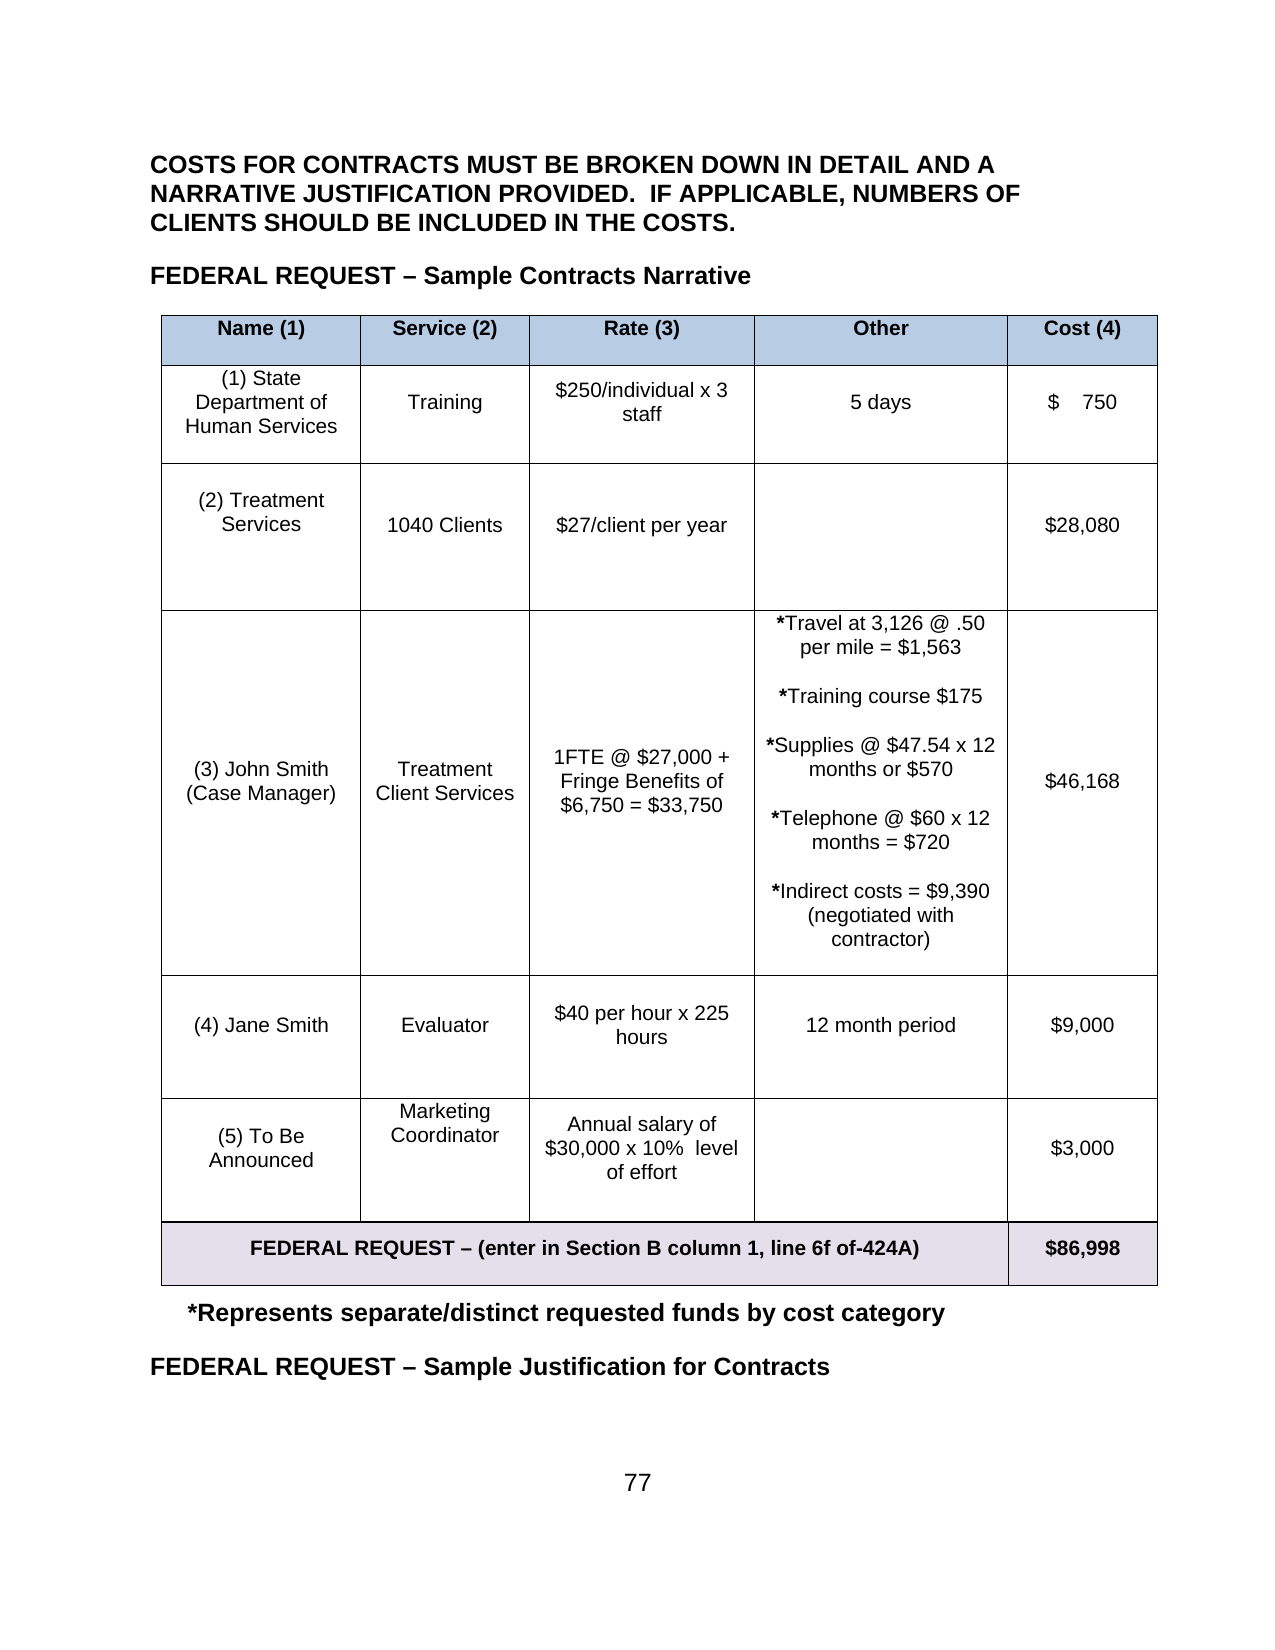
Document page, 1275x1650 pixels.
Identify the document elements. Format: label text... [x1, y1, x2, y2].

table_cell (4) Jane Smith [162, 976, 360, 1098]
table_cell Annual salary of $30,000 x 10% level of effort [530, 1099, 754, 1221]
table_cell 12 month period [755, 976, 1007, 1098]
table_cell [755, 464, 1007, 610]
table_cell $250/individual x 3 staff [530, 366, 754, 463]
table_cell (5) To Be Announced [162, 1099, 360, 1221]
table_cell $46,168 [1008, 611, 1157, 975]
table_cell $ 750 [1008, 366, 1157, 463]
table_cell *Travel at 3,126 @ .50 per mile = $1,563 *Training course $175 *Supplies @ $47.54 x 12 months or $570 *Telephone @ $60 x 12 months = $720 *Indirect costs = $9,390 (negotiated with contractor) [755, 611, 1007, 975]
table_header Rate (3) [530, 316, 754, 365]
table_cell Treatment Client Services [361, 611, 529, 975]
table_cell 1040 Clients [361, 464, 529, 610]
table_cell (3) John Smith (Case Manager) [162, 611, 360, 975]
table_cell $27/client per year [530, 464, 754, 610]
table_cell Marketing Coordinator [361, 1099, 529, 1221]
table_header Cost (4) [1008, 316, 1157, 365]
table_cell (1) State Department of Human Services [162, 366, 360, 463]
table_cell $9,000 [1008, 976, 1157, 1098]
table_header Other [755, 316, 1007, 365]
table_cell Training [361, 366, 529, 463]
table_cell $40 per hour x 225 hours [530, 976, 754, 1098]
text *Represents separate/distinct requested funds by cost category [187, 1298, 1125, 1327]
table_cell (2) Treatment Services [162, 464, 360, 610]
text FEDERAL REQUEST – Sample Justification for Contracts [150, 1352, 1125, 1381]
table_cell 5 days [755, 366, 1007, 463]
table_cell 1FTE @ $27,000 + Fringe Benefits of $6,750 = $33,750 [530, 611, 754, 975]
table_cell $3,000 [1008, 1099, 1157, 1221]
text COSTS FOR CONTRACTS MUST BE BROKEN DOWN IN DETAIL AND A NARRATIVE JUSTIFICATION PROVIDED. IF APPLICABLE, NUMBERS OF CLIENTS SHOULD BE INCLUDED IN THE COSTS. [150, 150, 1125, 236]
table_cell Evaluator [361, 976, 529, 1098]
table_header Name (1) [162, 316, 360, 365]
text FEDERAL REQUEST – Sample Contracts Narrative [150, 261, 1125, 290]
table_header FEDERAL REQUEST – (enter in Section B column 1, line 6f of-424A) [162, 1223, 1008, 1285]
table_cell [755, 1099, 1007, 1221]
table_cell $28,080 [1008, 464, 1157, 610]
table_header Service (2) [361, 316, 529, 365]
table_header $86,998 [1009, 1223, 1157, 1285]
